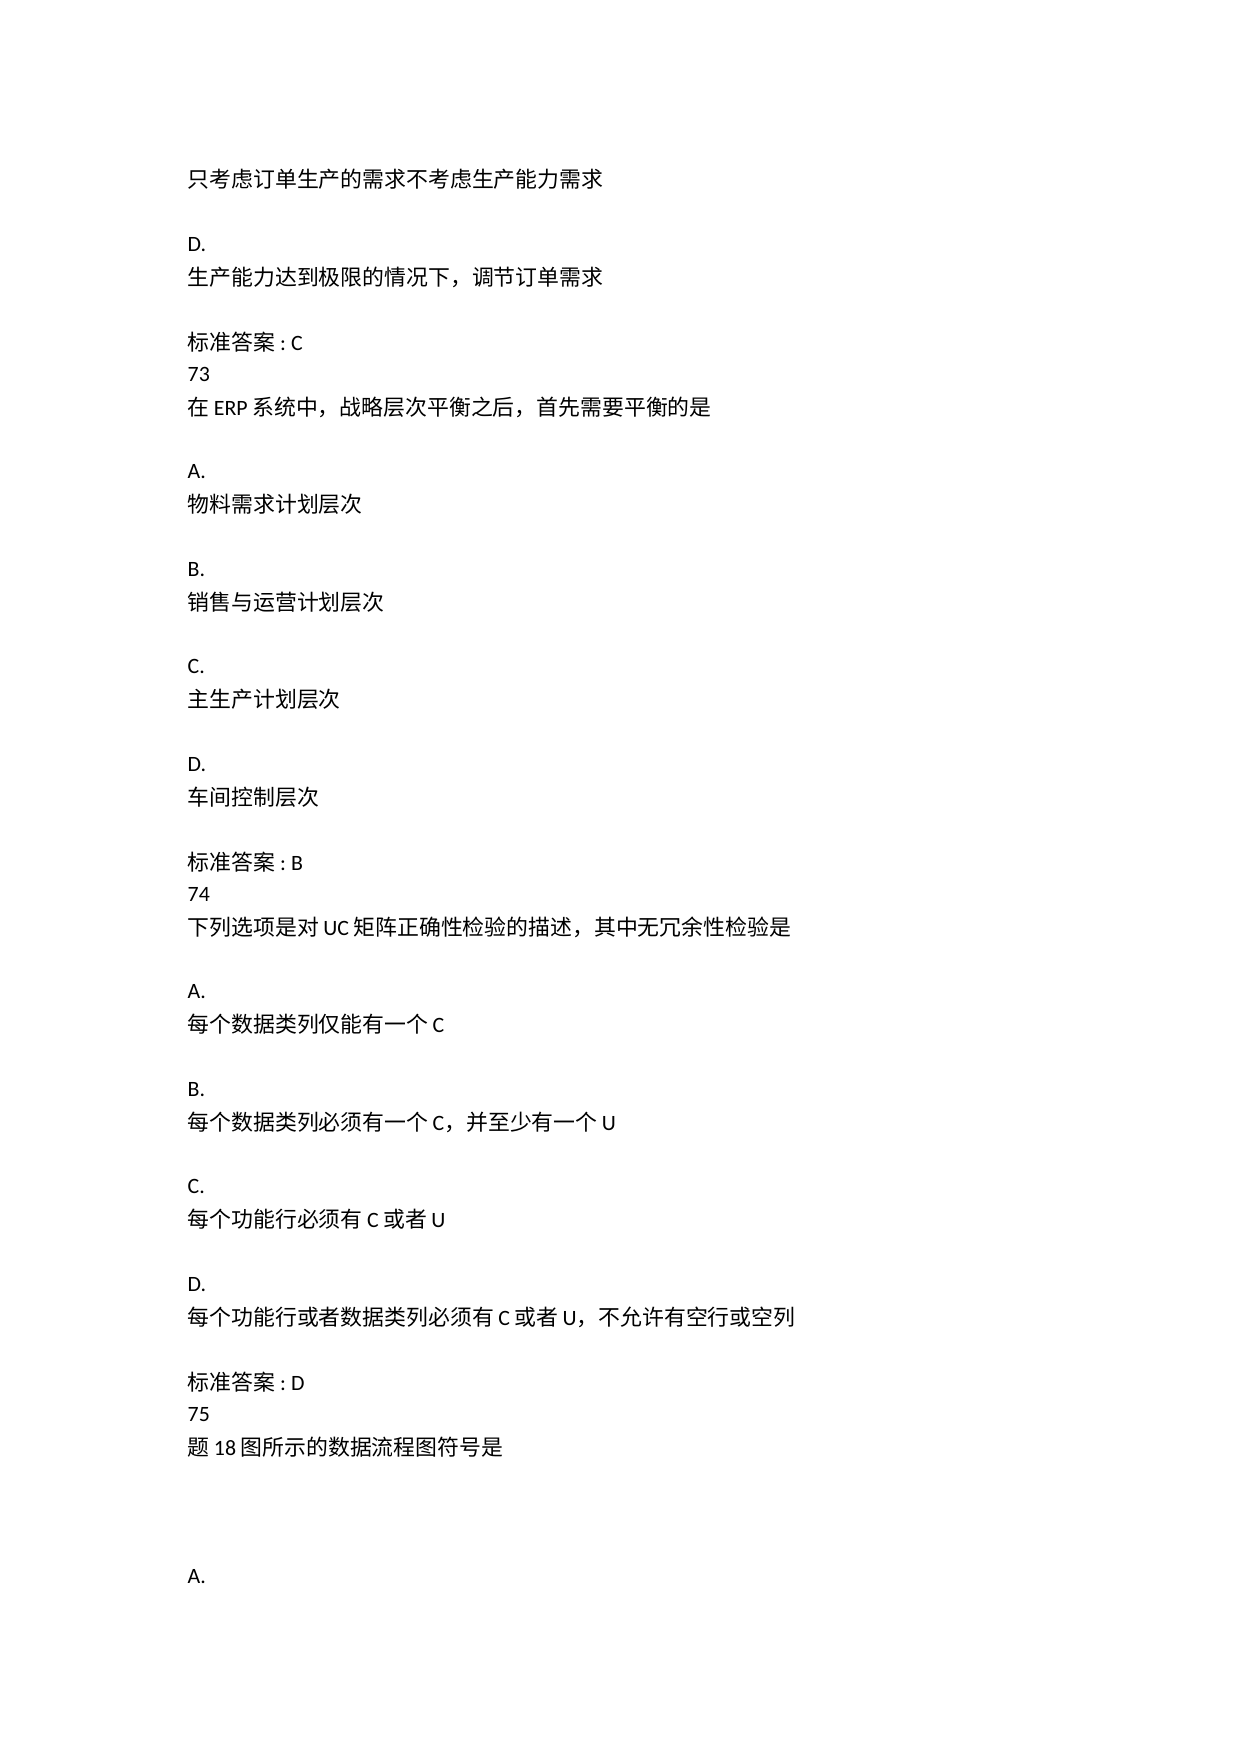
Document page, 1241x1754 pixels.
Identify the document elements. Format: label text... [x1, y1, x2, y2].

text C. [187, 649, 1053, 682]
text 题18图所示的数据流程图符号是 [187, 1429, 1053, 1462]
text B. [187, 1072, 1053, 1104]
text 标准答案 : B [187, 844, 1053, 877]
text 标准答案 : C [187, 324, 1053, 357]
text 在ERP系统中，战略层次平衡之后，首先需要平衡的是 [187, 389, 1053, 422]
text B. [187, 552, 1053, 584]
text 销售与运营计划层次 [187, 584, 1053, 617]
text 车间控制层次 [187, 779, 1053, 812]
text 下列选项是对UC矩阵正确性检验的描述，其中无冗余性检验是 [187, 909, 1053, 942]
text D. [187, 747, 1053, 779]
text A. [187, 454, 1053, 487]
text 74 [187, 877, 1053, 909]
text 每个功能行或者数据类列必须有C或者U，不允许有空行或空列 [187, 1299, 1053, 1332]
text 生产能力达到极限的情况下，调节订单需求 [187, 259, 1053, 292]
text C. [187, 1169, 1053, 1202]
text 每个功能行必须有C或者U [187, 1202, 1053, 1234]
text 每个数据类列仅能有一个C [187, 1007, 1053, 1039]
text 标准答案 : D [187, 1364, 1053, 1397]
text A. [187, 1559, 1053, 1592]
text 75 [187, 1397, 1053, 1429]
text 73 [187, 357, 1053, 389]
text 主生产计划层次 [187, 682, 1053, 714]
text 每个数据类列必须有一个C，并至少有一个U [187, 1104, 1053, 1137]
text 只考虑订单生产的需求不考虑生产能力需求 [187, 162, 1053, 194]
text A. [187, 974, 1053, 1007]
text D. [187, 227, 1053, 259]
text D. [187, 1267, 1053, 1299]
text 物料需求计划层次 [187, 487, 1053, 519]
